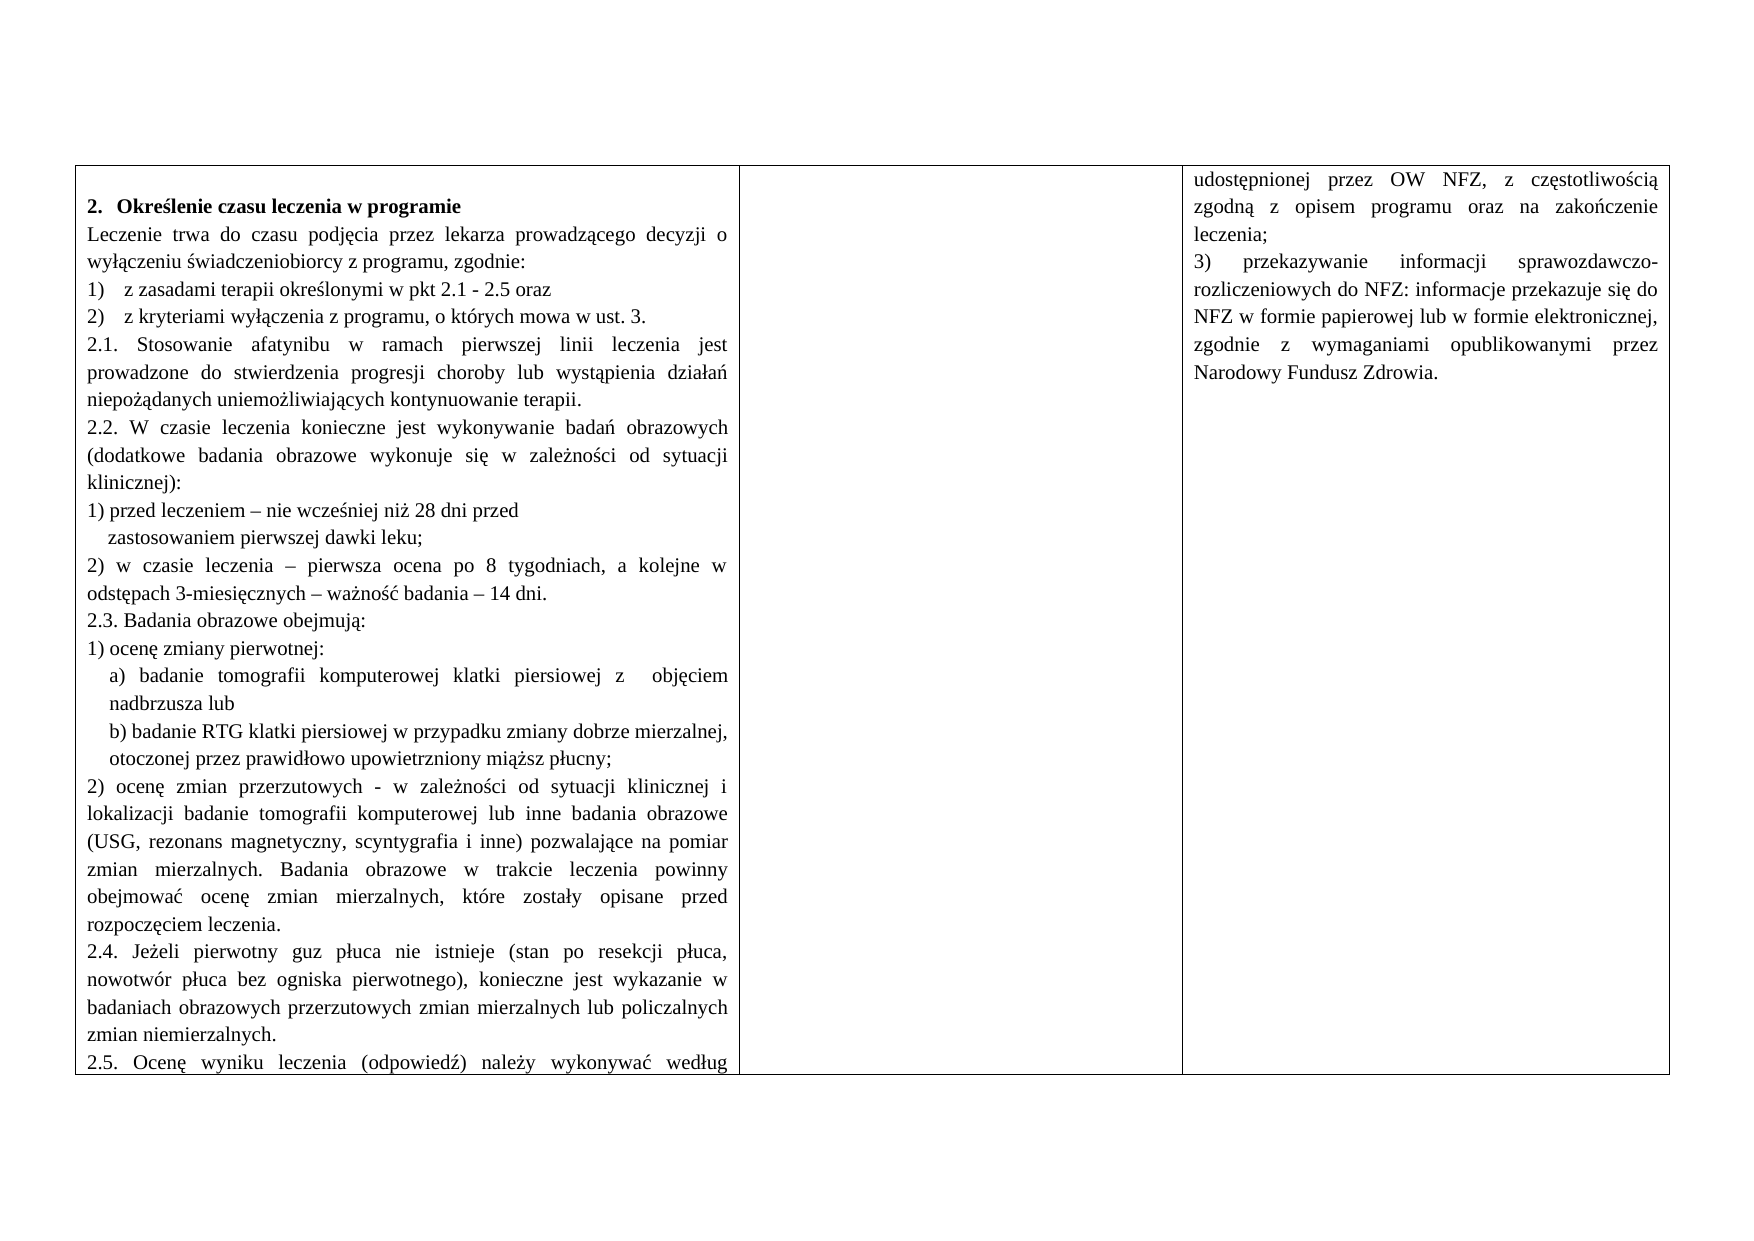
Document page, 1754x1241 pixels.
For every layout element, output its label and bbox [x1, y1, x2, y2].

table_cell [1183, 166, 1669, 1074]
table_cell [76, 166, 739, 1074]
table_cell [740, 166, 1182, 1074]
